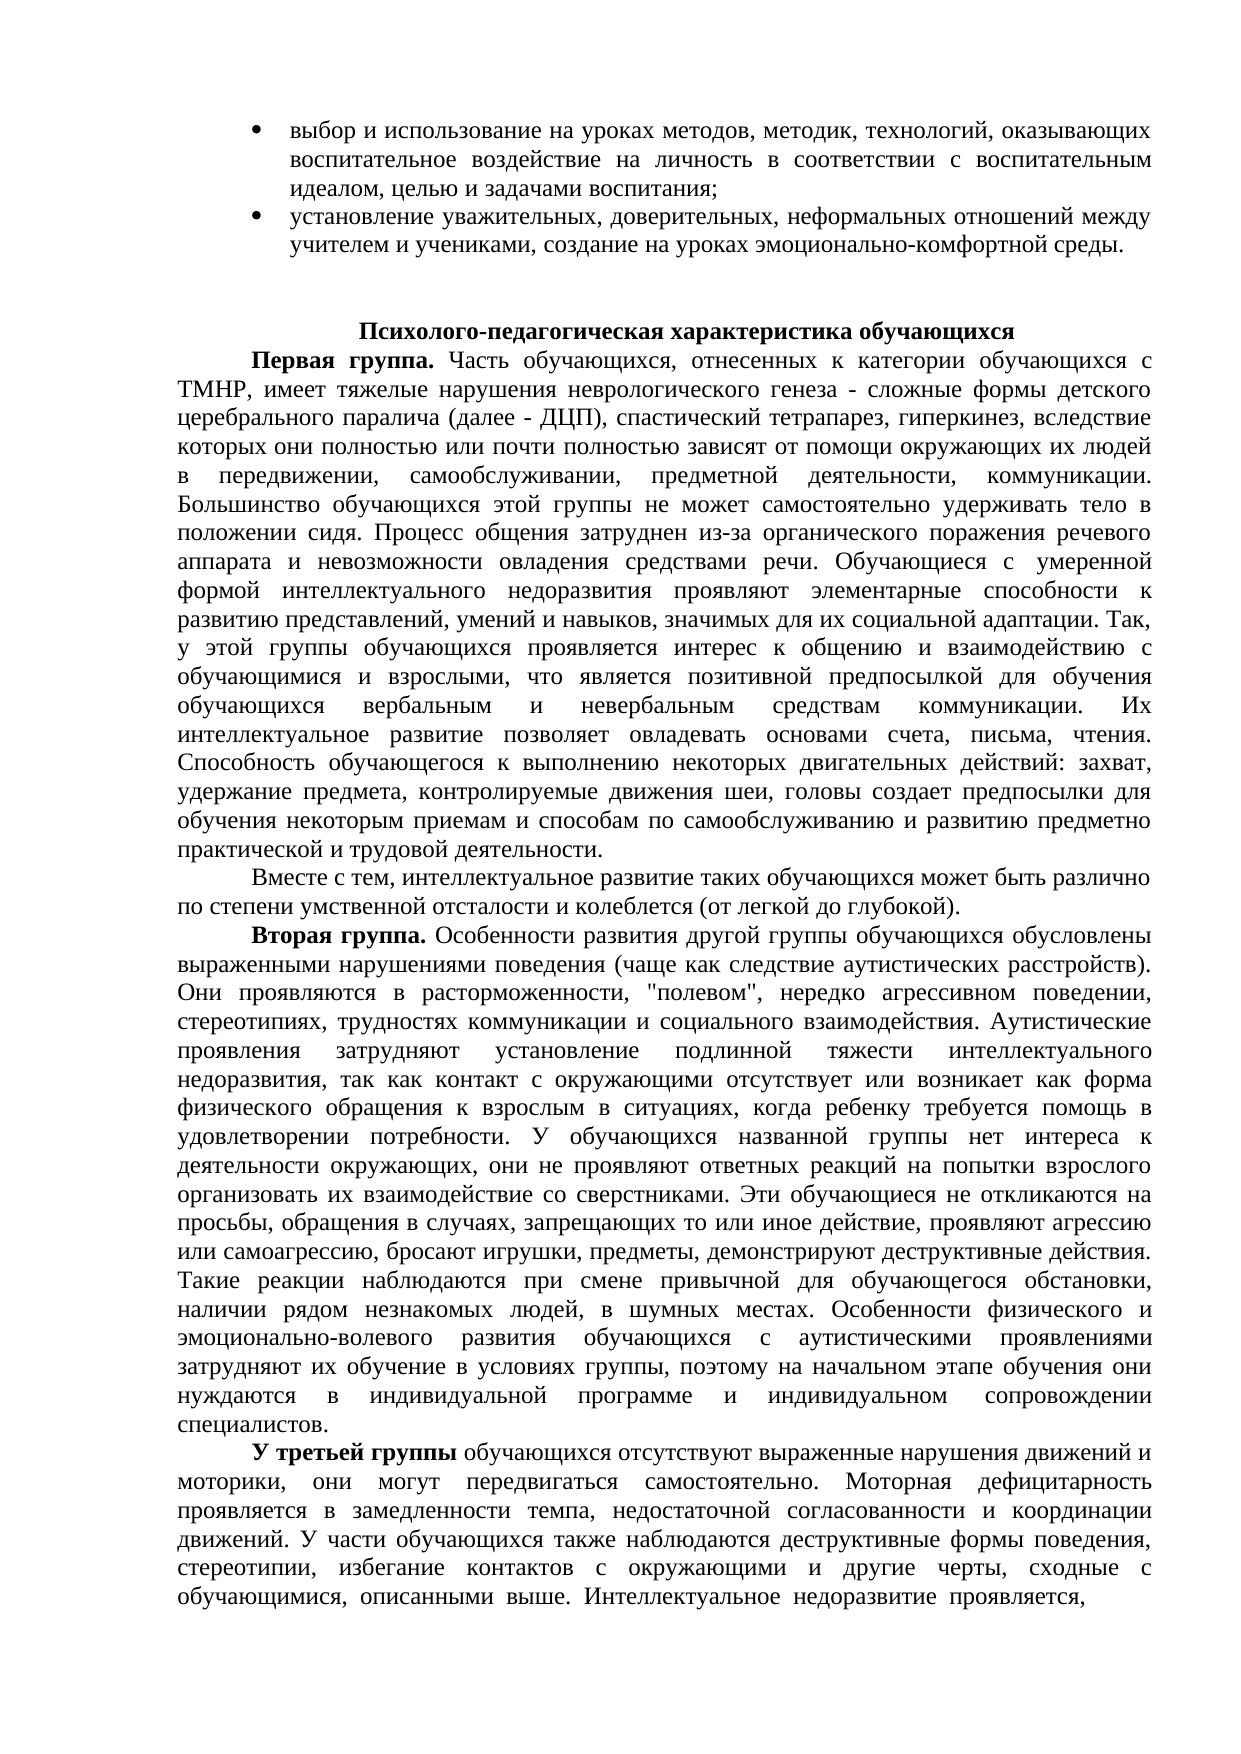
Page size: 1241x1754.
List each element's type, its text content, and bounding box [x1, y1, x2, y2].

list выбор и использование на уроках методов, методик, технологий, оказывающих воспитательное воздействие на личность в соответствии с воспитательным идеалом, целью и задачами воспитания; [252, 115, 1152, 202]
subtitle Психолого-педагогическая характеристика обучающихся [314, 317, 1186, 345]
text Вторая группа. Особенности развития другой группы обучающихся обусловлены выраженными нарушениями поведения (чаще как следствие аутистических расстройств). Они проявляются в расторможенности, "полевом", нередко агрессивном поведении, стереотипиях, трудностях коммуникации и социального взаимодействия. Аутистические проявления затрудняют установление подлинной тяжести интеллектуального недоразвития, так как контакт с окружающими отсутствует или возникает как форма физического обращения к взрослым в ситуациях, когда ребенку требуется помощь в удовлетворении потребности. У обучающихся названной группы нет интереса к деятельности окружающих, они не проявляют ответных реакций на попытки взрослого организовать их взаимодействие со сверстниками. Эти обучающиеся не откликаются на просьбы, обращения в случаях, запрещающих то или иное действие, проявляют агрессию или самоагрессию, бросают игрушки, предметы, демонстрируют деструктивные действия. Такие реакции наблюдаются при смене привычной для обучающегося обстановки, наличии рядом незнакомых людей, в шумных местах. Особенности физического и эмоционально-волевого развития обучающихся с аутистическими проявлениями затрудняют их обучение в условиях группы, поэтому на начальном этапе обучения они нуждаются в индивидуальной программе и индивидуальном сопровождении специалистов. [177, 920, 1152, 1437]
text Первая группа. Часть обучающихся, отнесенных к категории обучающихся с ТМНР, имеет тяжелые нарушения неврологического генеза - сложные формы детского церебрального паралича (далее - ДЦП), спастический тетрапарез, гиперкинез, вследствие которых они полностью или почти полностью зависят от помощи окружающих их людей в передвижении, самообслуживании, предметной деятельности, коммуникации. Большинство обучающихся этой группы не может самостоятельно удерживать тело в положении сидя. Процесс общения затруднен из-за органического поражения речевого аппарата и невозможности овладения средствами речи. Обучающиеся с умеренной формой интеллектуального недоразвития проявляют элементарные способности к развитию представлений, умений и навыков, значимых для их социальной адаптации. Так, у этой группы обучающихся проявляется интерес к общению и взаимодействию с обучающимися и взрослыми, что является позитивной предпосылкой для обучения обучающихся вербальным и невербальным средствам коммуникации. Их интеллектуальное развитие позволяет овладевать основами счета, письма, чтения. Способность обучающегося к выполнению некоторых двигательных действий: захват, удержание предмета, контролируемые движения шеи, головы создает предпосылки для обучения некоторым приемам и способам по самообслуживанию и развитию предметно практической и трудовой деятельности. [177, 345, 1152, 862]
list установление уважительных, доверительных, неформальных отношений между учителем и учениками, создание на уроках эмоционально-комфортной среды. [252, 202, 1152, 258]
text Вместе с тем, интеллектуальное развитие таких обучающихся может быть различно по степени умственной отсталости и колеблется (от легкой до глубокой). [177, 862, 1151, 920]
text У третьей группы обучающихся отсутствуют выраженные нарушения движений и моторики, они могут передвигаться самостоятельно. Моторная дефицитарность проявляется в замедленности темпа, недостаточной согласованности и координации движений. У части обучающихся также наблюдаются деструктивные формы поведения, стереотипии, избегание контактов с окружающими и другие черты, сходные с обучающимися, описанными выше. Интеллектуальное недоразвитие проявляется, [177, 1437, 1152, 1610]
